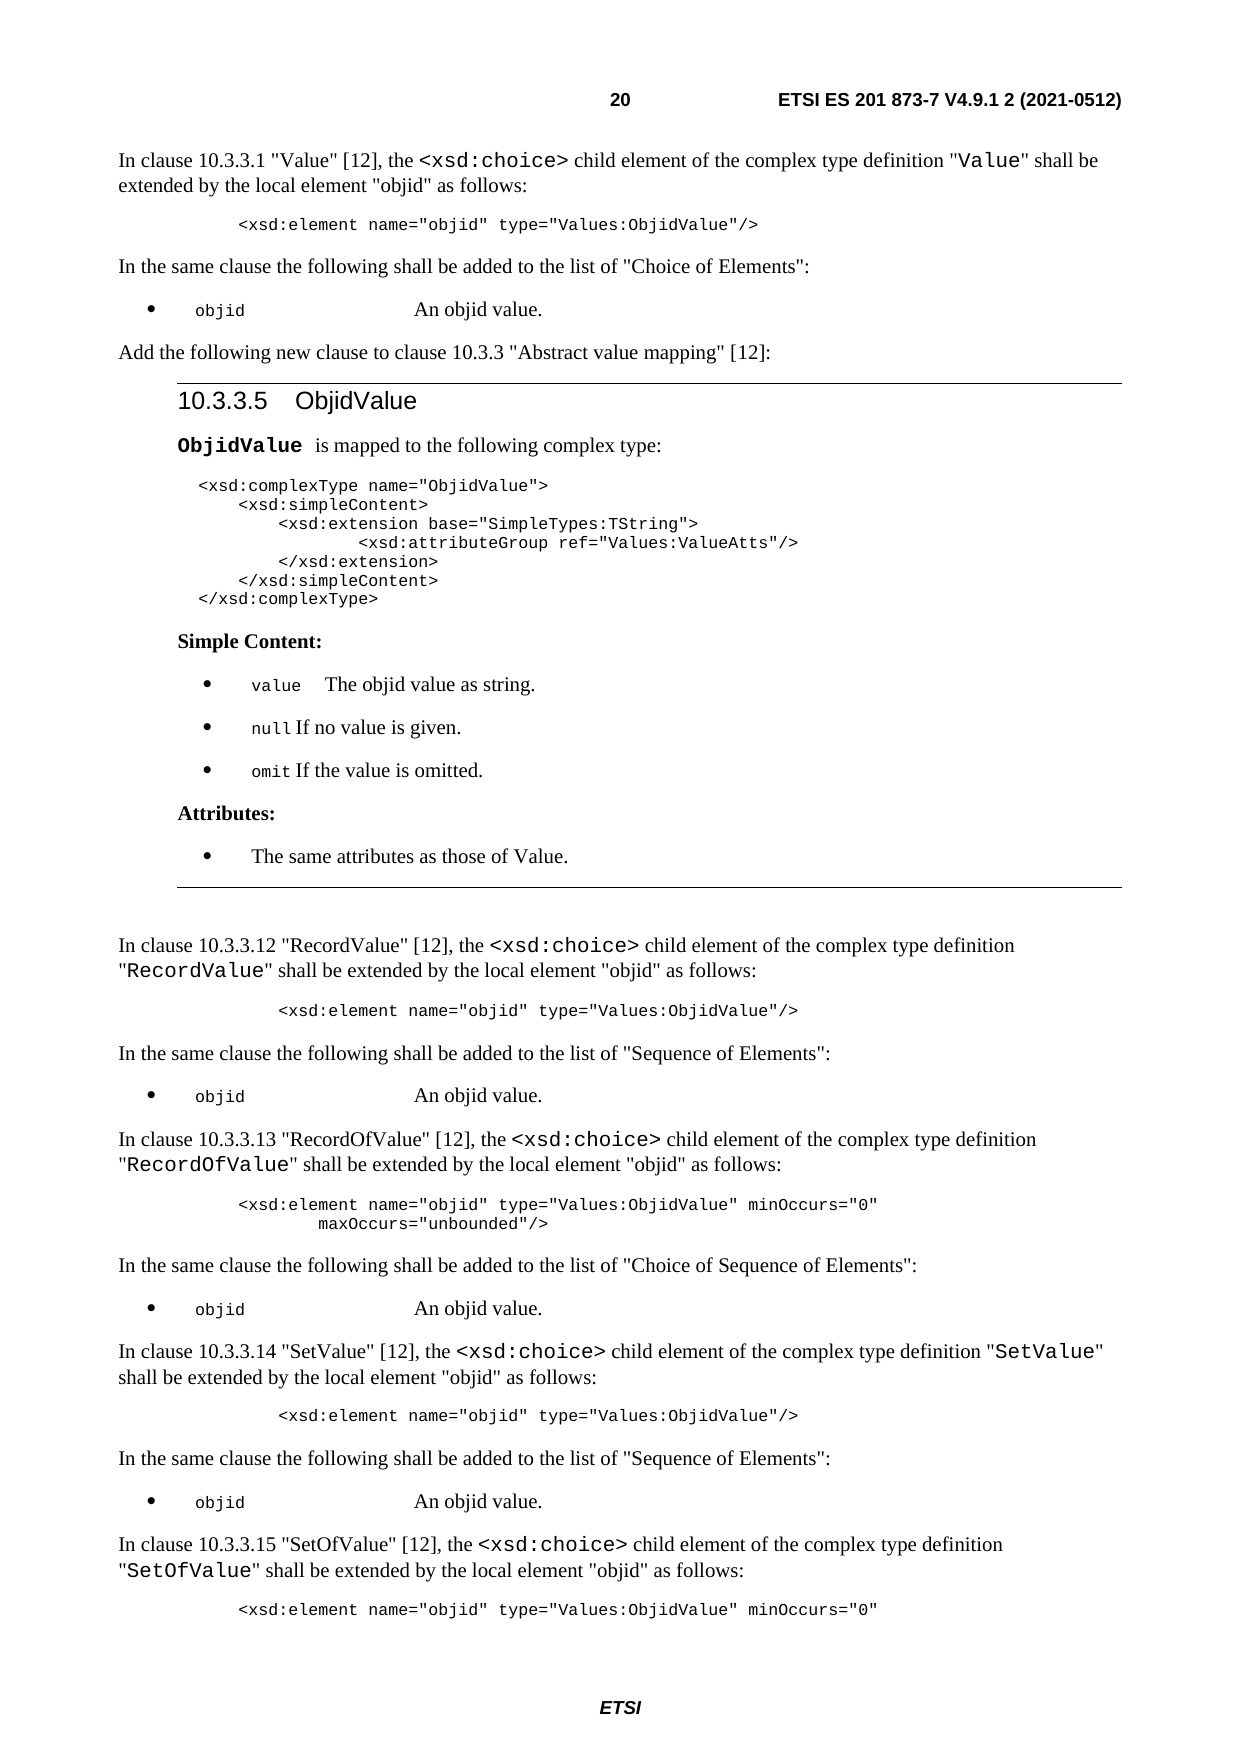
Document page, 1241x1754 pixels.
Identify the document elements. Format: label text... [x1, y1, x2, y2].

text <xsd:element name="objid" type="Values:ObjidValue" minOccurs="0" [118, 1197, 1122, 1216]
text null If no value is given. [204, 715, 1122, 739]
text In the same clause the following shall be added to the list of "Sequence of Elements": [118, 1041, 1122, 1065]
text <xsd:element name="objid" type="Values:ObjidValue"/> [118, 1003, 1122, 1022]
text <xsd:element name="objid" type="Values:ObjidValue" minOccurs="0" [118, 1602, 1122, 1621]
text <xsd:attributeGroup ref="Values:ValueAtts"/> [177, 534, 1122, 553]
text omit If the value is omitted. [204, 758, 1122, 782]
text In clause 10.3.3.1 "Value" [12], the <xsd:choice> child element of the complex type definition "Value" shall be extended by the local element "objid" as follows: [118, 148, 1122, 197]
text objid An objid value. [148, 1488, 1122, 1513]
text Add the following new clause to clause 10.3.3 "Abstract value mapping" [12]: [118, 340, 1122, 364]
text The same attributes as those of Value. [204, 844, 1122, 868]
text <xsd:complexType name="ObjidValue"> [177, 478, 1122, 497]
text <xsd:simpleContent> [177, 497, 1122, 516]
text </xsd:simpleContent> [177, 572, 1122, 591]
text In clause 10.3.3.12 "RecordValue" [12], the <xsd:choice> child element of the complex type definition "RecordValue" shall be extended by the local element "objid" as follows: [118, 933, 1122, 984]
text objid An objid value. [148, 1083, 1122, 1108]
text value The objid value as string. [204, 671, 1122, 696]
text Attributes: [177, 801, 1122, 825]
text maxOccurs="unbounded"/> [118, 1216, 1122, 1234]
text In the same clause the following shall be added to the list of "Choice of Elements": [118, 254, 1122, 278]
text <xsd:element name="objid" type="Values:ObjidValue"/> [118, 1408, 1122, 1427]
text objid An objid value. [148, 1296, 1122, 1321]
text ObjidValue is mapped to the following complex type: [177, 433, 1122, 459]
text In clause 10.3.3.14 "SetValue" [12], the <xsd:choice> child element of the complex type definition "SetValue" shall be extended by the local element "objid" as follows: [118, 1339, 1122, 1389]
text </xsd:complexType> [177, 591, 1122, 610]
text <xsd:extension base="SimpleTypes:TString"> [177, 516, 1122, 534]
text In clause 10.3.3.13 "RecordOfValue" [12], the <xsd:choice> child element of the complex type definition "RecordOfValue" shall be extended by the local element "objid" as follows: [118, 1127, 1122, 1178]
text </xsd:extension> [177, 553, 1122, 572]
text In the same clause the following shall be added to the list of "Choice of Sequence of Elements": [118, 1253, 1122, 1277]
text In clause 10.3.3.15 "SetOfValue" [12], the <xsd:choice> child element of the complex type definition "SetOfValue" shall be extended by the local element "objid" as follows: [118, 1532, 1122, 1583]
text Simple Content: [177, 629, 1122, 653]
text In the same clause the following shall be added to the list of "Sequence of Elements": [118, 1446, 1122, 1470]
text 10.3.3.5 ObjidValue [177, 384, 1122, 414]
text <xsd:element name="objid" type="Values:ObjidValue"/> [118, 216, 1122, 235]
text objid An objid value. [148, 297, 1122, 321]
